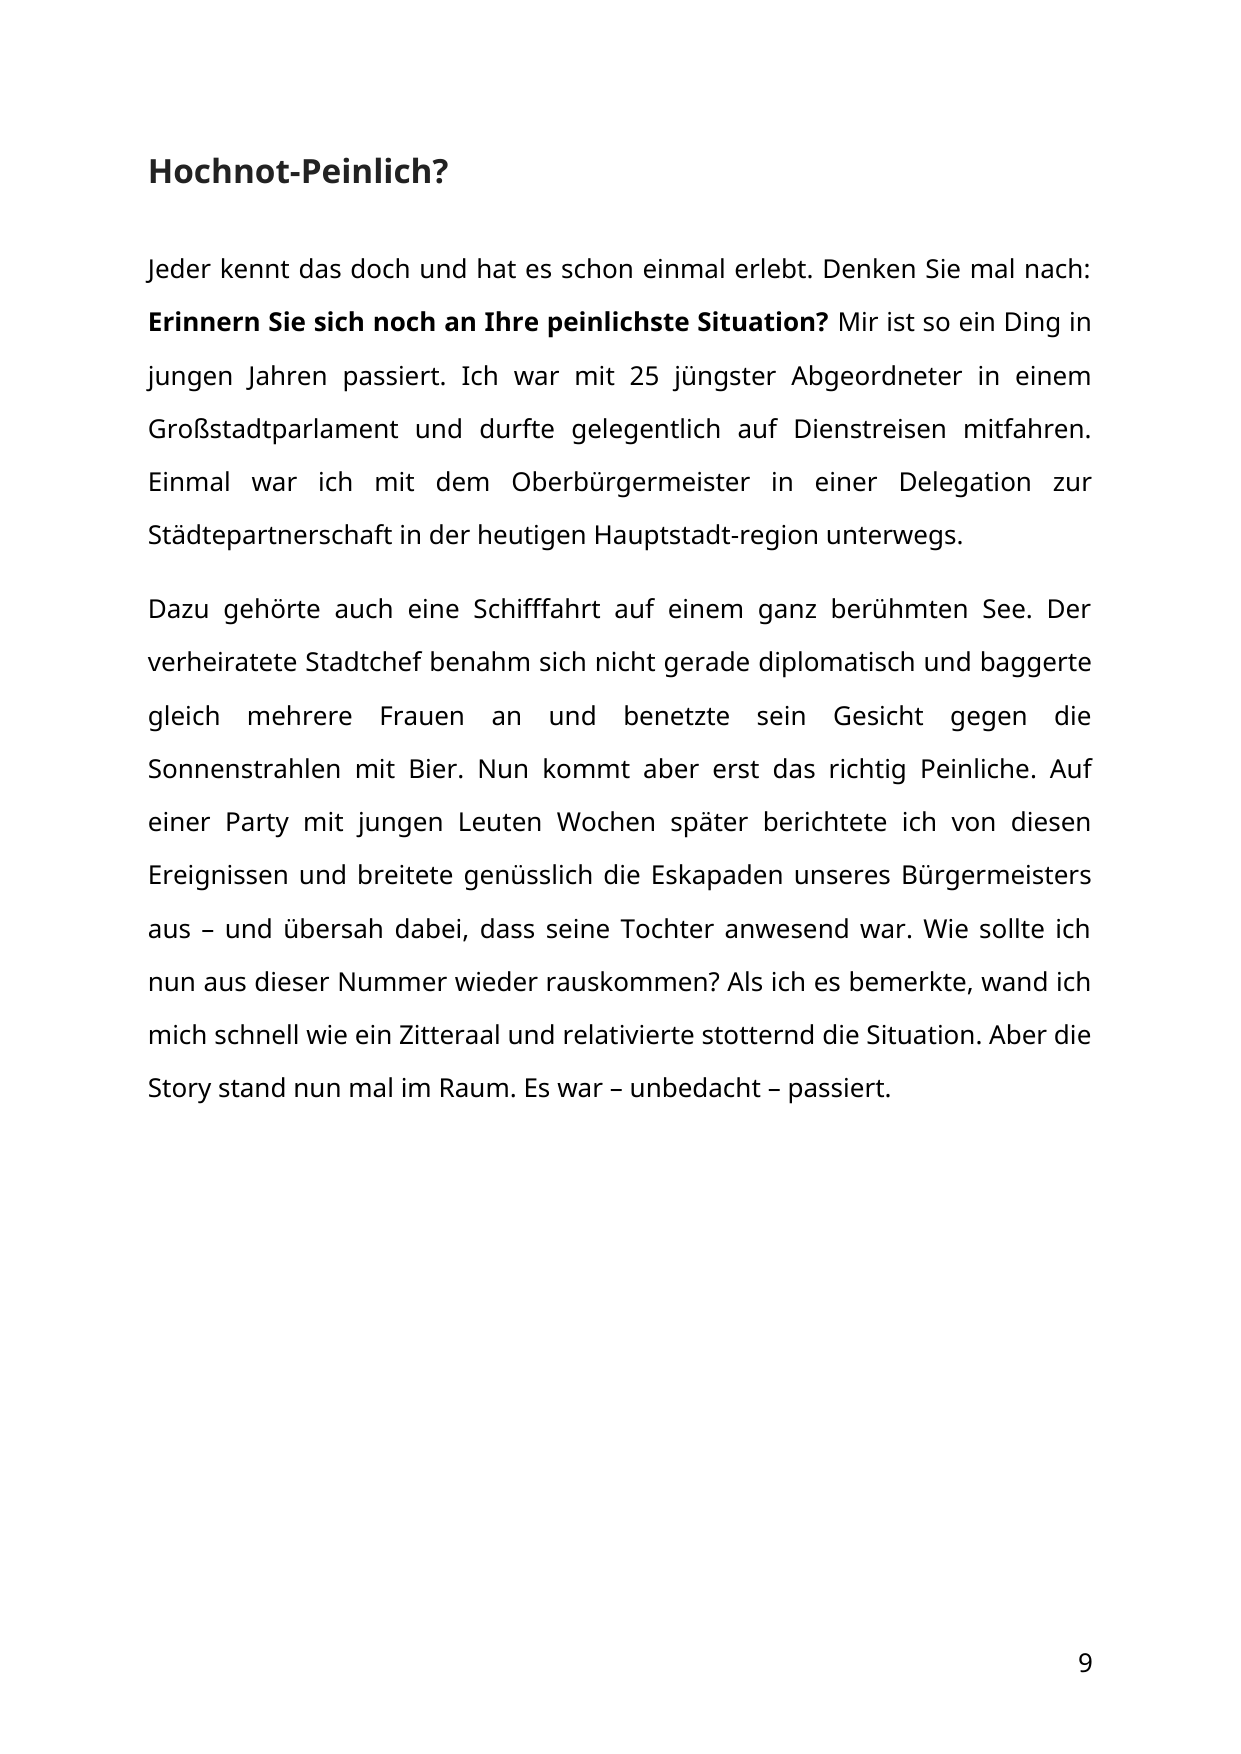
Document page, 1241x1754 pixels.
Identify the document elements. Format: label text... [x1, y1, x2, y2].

subtitle Hochnot-Peinlich? [148, 148, 1093, 193]
text Jeder kennt das doch und hat es schon einmal erlebt. Denken Sie mal nach: Erinnern Sie sich noch an Ihre peinlichste Situation? Mir ist so ein Ding in jungen Jahren passiert. Ich war mit 25 jüngster Abgeordneter in einem Großstadtparlament und durfte gelegentlich auf Dienstreisen mitfahren. Einmal war ich mit dem Oberbürgermeister in einer Delegation zur Städtepartnerschaft in der heutigen Hauptstadt-region unterwegs. [148, 251, 1093, 552]
text Dazu gehörte auch eine Schifffahrt auf einem ganz berühmten See. Der verheiratete Stadtchef benahm sich nicht gerade diplomatisch und baggerte gleich mehrere Frauen an und benetzte sein Gesicht gegen die Sonnenstrahlen mit Bier. Nun kommt aber erst das richtig Peinliche. Auf einer Party mit jungen Leuten Wochen später berichtete ich von diesen Ereignissen und breitete genüsslich die Eskapaden unseres Bürgermeisters aus – und übersah dabei, dass seine Tochter anwesend war. Wie sollte ich nun aus dieser Nummer wieder rauskommen? Als ich es bemerkte, wand ich mich schnell wie ein Zitteraal und relativierte stotternd die Situation. Aber die Story stand nun mal im Raum. Es war – unbedacht – passiert. [148, 591, 1093, 1105]
